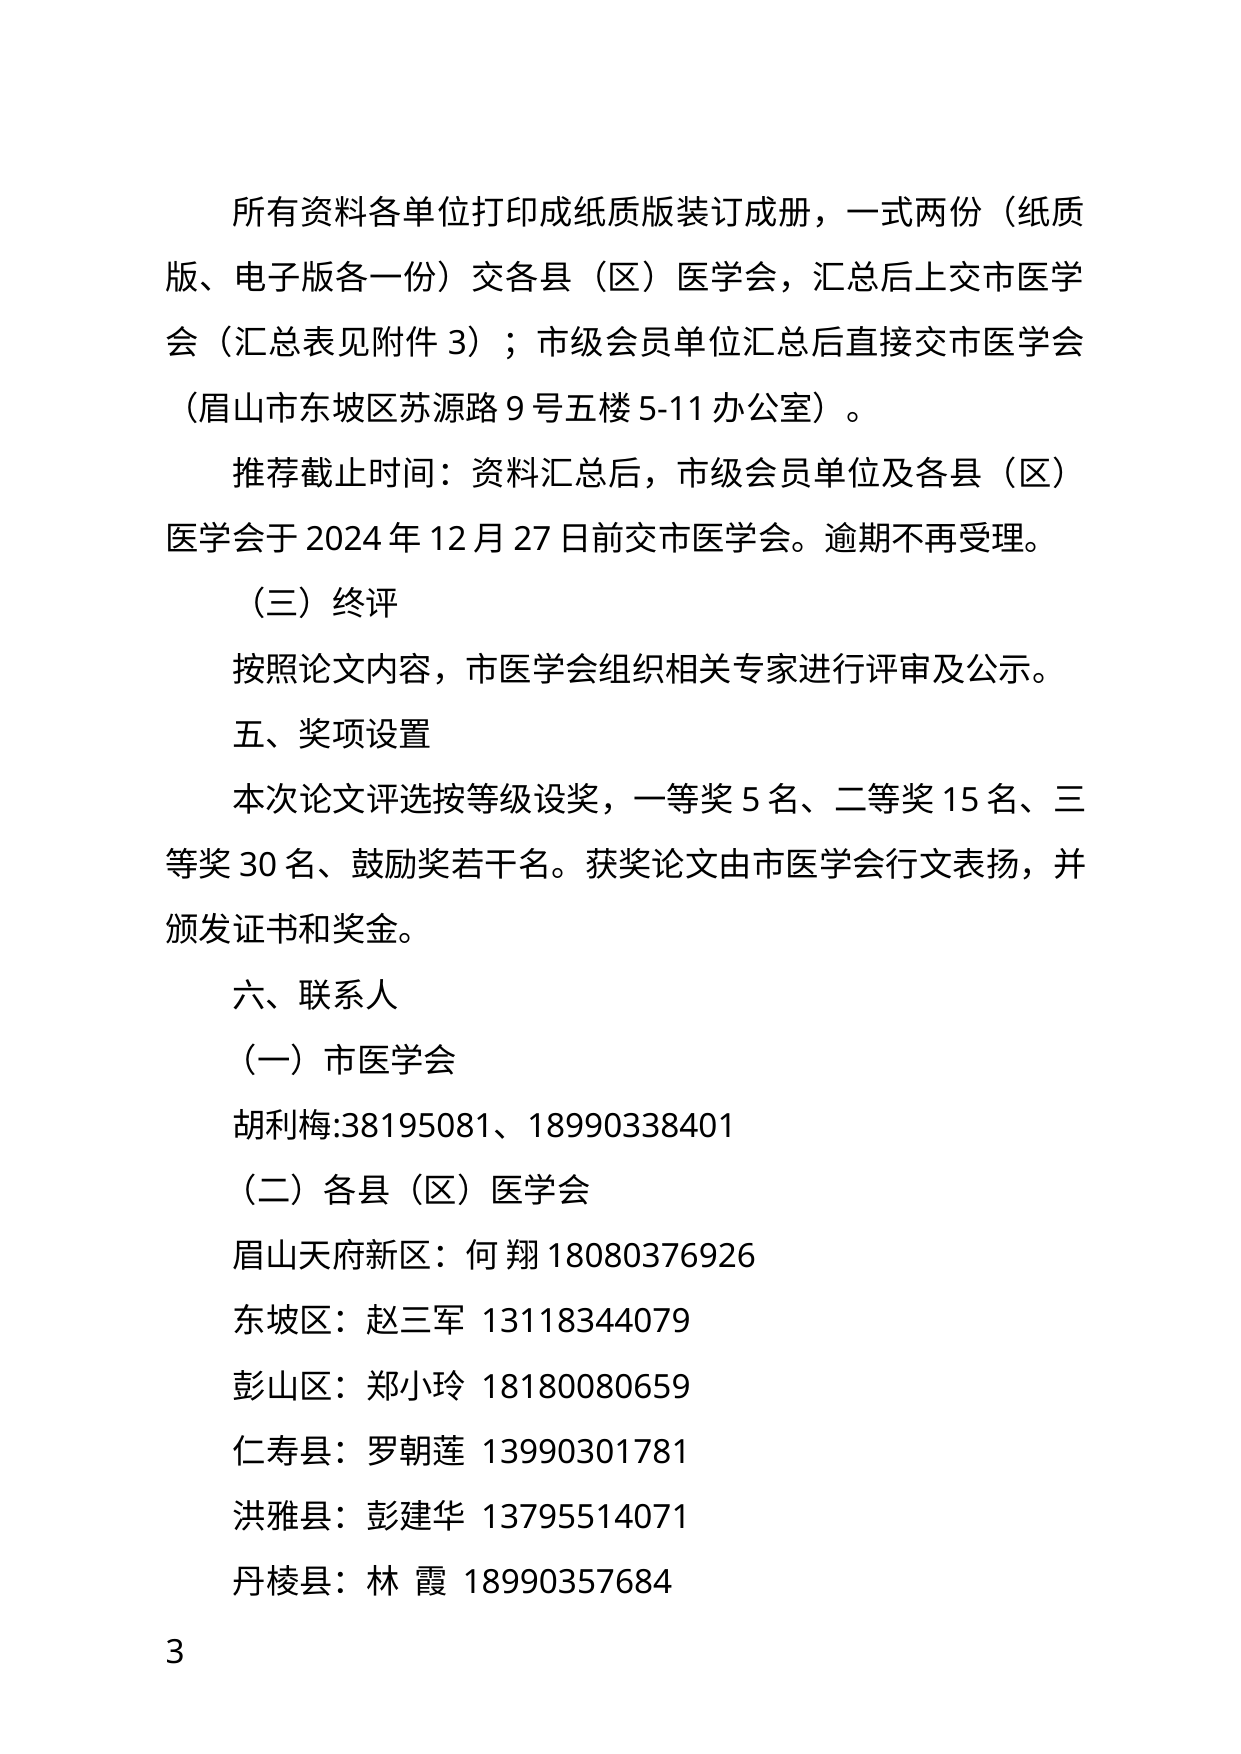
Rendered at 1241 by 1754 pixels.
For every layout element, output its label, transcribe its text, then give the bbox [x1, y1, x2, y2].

text 东坡区：赵三军 13118344079 [165, 1286, 1087, 1351]
text 推荐截止时间：资料汇总后，市级会员单位及各县（区）医学会于2024年12月27日前交市医学会。逾期不再受理。 [165, 438, 1087, 569]
text 仁寿县：罗朝莲 13990301781 [165, 1416, 1087, 1482]
text 彭山区：郑小玲 18180080659 [165, 1351, 1087, 1416]
text 丹棱县：林 霞 18990357684 [165, 1547, 1087, 1612]
text 按照论文内容，市医学会组织相关专家进行评审及公示。 [165, 634, 1087, 699]
text （一）市医学会 [224, 1025, 1087, 1090]
text 眉山天府新区：何 翔18080376926 [165, 1221, 1087, 1286]
text 六、联系人 [165, 960, 1087, 1025]
text 所有资料各单位打印成纸质版装订成册，一式两份（纸质版、电子版各一份）交各县（区）医学会，汇总后上交市医学会（汇总表见附件3）；市级会员单位汇总后直接交市医学会（眉山市东坡区苏源路9号五楼5-11办公室）。 [165, 177, 1087, 438]
text 胡利梅:38195081、18990338401 [165, 1090, 1087, 1156]
text 本次论文评选按等级设奖，一等奖5名、二等奖15名、三等奖30名、鼓励奖若干名。获奖论文由市医学会行文表扬，并颁发证书和奖金。 [165, 764, 1087, 960]
text 洪雅县：彭建华 13795514071 [165, 1482, 1087, 1547]
text （三）终评 [165, 569, 1087, 634]
list 各县（区）医学会 [224, 1156, 1087, 1221]
text 五、奖项设置 [165, 699, 1087, 764]
